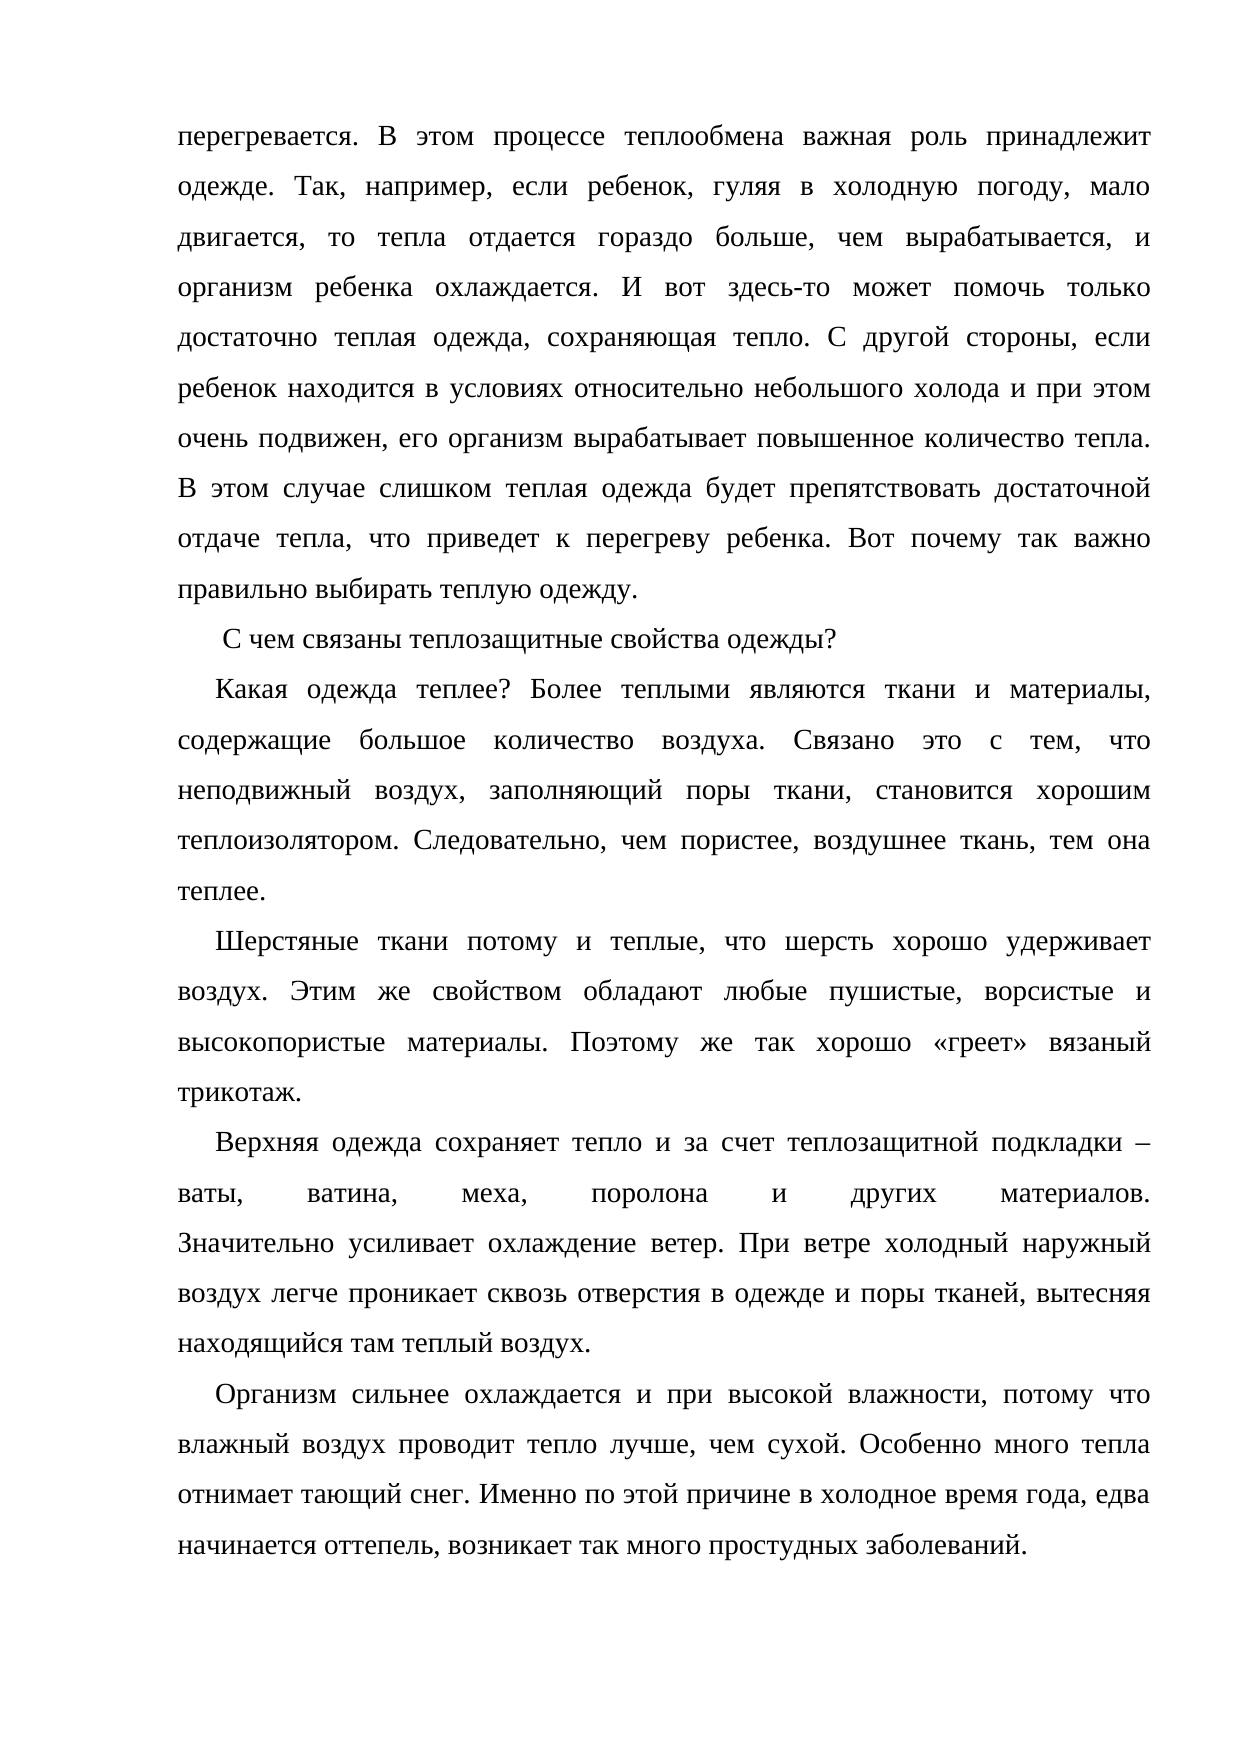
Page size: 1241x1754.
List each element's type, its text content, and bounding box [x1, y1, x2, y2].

text Верхняя одежда сохраняет тепло и за счет теплозащитной подкладки – ваты, ватина, меха, поролона и других материалов. Значительно усиливает охлаждение ветер. При ветре холодный наружный воздух легче проникает сквозь отверстия в одежде и поры тканей, вытесняя находящийся там теплый воздух. [177, 1124, 1152, 1359]
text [177, 118, 1152, 604]
text Шерстяные ткани потому и теплые, что шерсть хорошо удерживает воздух. Этим же свойством обладают любые пушистые, ворсистые и высокопористые материалы. Поэтому же так хорошо «греет» вязаный трикотаж. [177, 923, 1152, 1108]
text Какая одежда теплее? Более теплыми являются ткани и материалы, содержащие большое количество воздуха. Связано это с тем, что неподвижный воздух, заполняющий поры ткани, становится хорошим теплоизолятором. Следовательно, чем пористее, воздушнее ткань, тем она теплее. [177, 672, 1152, 906]
text Организм сильнее охлаждается и при высокой влажности, потому что влажный воздух проводит тепло лучше, чем сухой. Особенно много тепла отнимает тающий снег. Именно по этой причине в холодное время года, едва начинается оттепель, возникает так много простудных заболеваний. [177, 1376, 1152, 1560]
text С чем связаны теплозащитные свойства одежды? [177, 621, 1152, 655]
